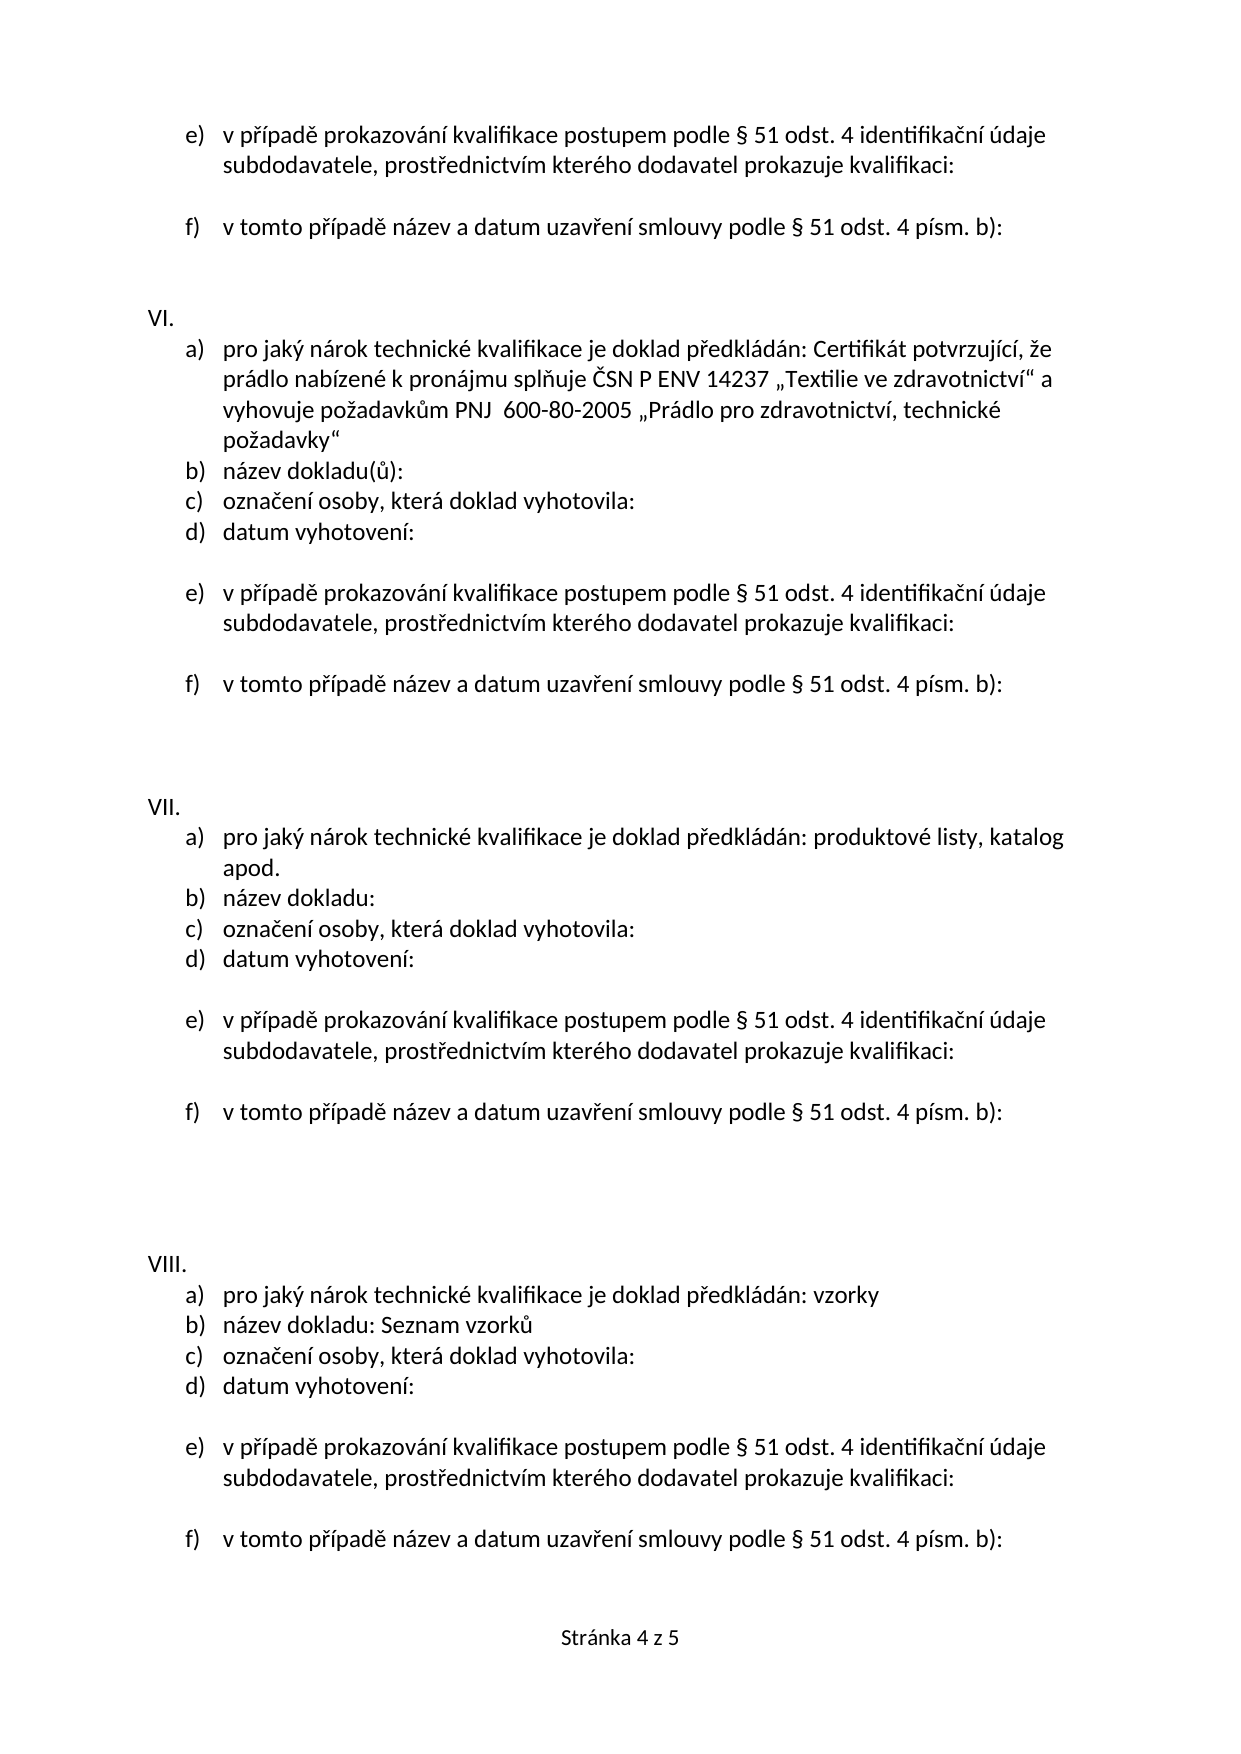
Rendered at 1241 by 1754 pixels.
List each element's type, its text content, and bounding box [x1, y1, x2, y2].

list v případě prokazování kvalifikace postupem podle § 51 odst. 4 identifikační údaje subdodavatele, prostřednictvím kterého dodavatel prokazuje kvalifikaci: [185, 1004, 1093, 1065]
list pro jaký nárok technické kvalifikace je doklad předkládán: vzorky [185, 1279, 1093, 1309]
list datum vyhotovení: [185, 1371, 1093, 1401]
list název dokladu: Seznam vzorků [185, 1309, 1093, 1340]
text VII. [148, 791, 1093, 821]
list označení osoby, která doklad vyhotovila: [185, 1340, 1093, 1371]
list označení osoby, která doklad vyhotovila: [185, 485, 1093, 516]
list v případě prokazování kvalifikace postupem podle § 51 odst. 4 identifikační údaje subdodavatele, prostřednictvím kterého dodavatel prokazuje kvalifikaci: [185, 1432, 1093, 1493]
list v tomto případě název a datum uzavření smlouvy podle § 51 odst. 4 písm. b): [185, 1096, 1093, 1126]
list v případě prokazování kvalifikace postupem podle § 51 odst. 4 identifikační údaje subdodavatele, prostřednictvím kterého dodavatel prokazuje kvalifikaci: [185, 577, 1093, 638]
list název dokladu(ů): [185, 455, 1093, 485]
list v tomto případě název a datum uzavření smlouvy podle § 51 odst. 4 písm. b): [185, 211, 1093, 241]
list označení osoby, která doklad vyhotovila: [185, 913, 1093, 943]
text VIII. [148, 1248, 1093, 1279]
list v tomto případě název a datum uzavření smlouvy podle § 51 odst. 4 písm. b): [185, 1523, 1093, 1554]
list datum vyhotovení: [185, 516, 1093, 546]
text VI. [148, 302, 1093, 333]
list název dokladu: [185, 882, 1093, 913]
list pro jaký nárok technické kvalifikace je doklad předkládán: Certifikát potvrzující, že prádlo nabízené k pronájmu splňuje ČSN P ENV 14237 „Textilie ve zdravotnictví“ a vyhovuje požadavkům PNJ 600-80-2005 „Prádlo pro zdravotnictví, technické požadavky“ [185, 333, 1093, 455]
list v tomto případě název a datum uzavření smlouvy podle § 51 odst. 4 písm. b): [185, 668, 1093, 699]
list v případě prokazování kvalifikace postupem podle § 51 odst. 4 identifikační údaje subdodavatele, prostřednictvím kterého dodavatel prokazuje kvalifikaci: [185, 119, 1093, 180]
list datum vyhotovení: [185, 943, 1093, 974]
list pro jaký nárok technické kvalifikace je doklad předkládán: produktové listy, katalog apod. [185, 821, 1093, 882]
